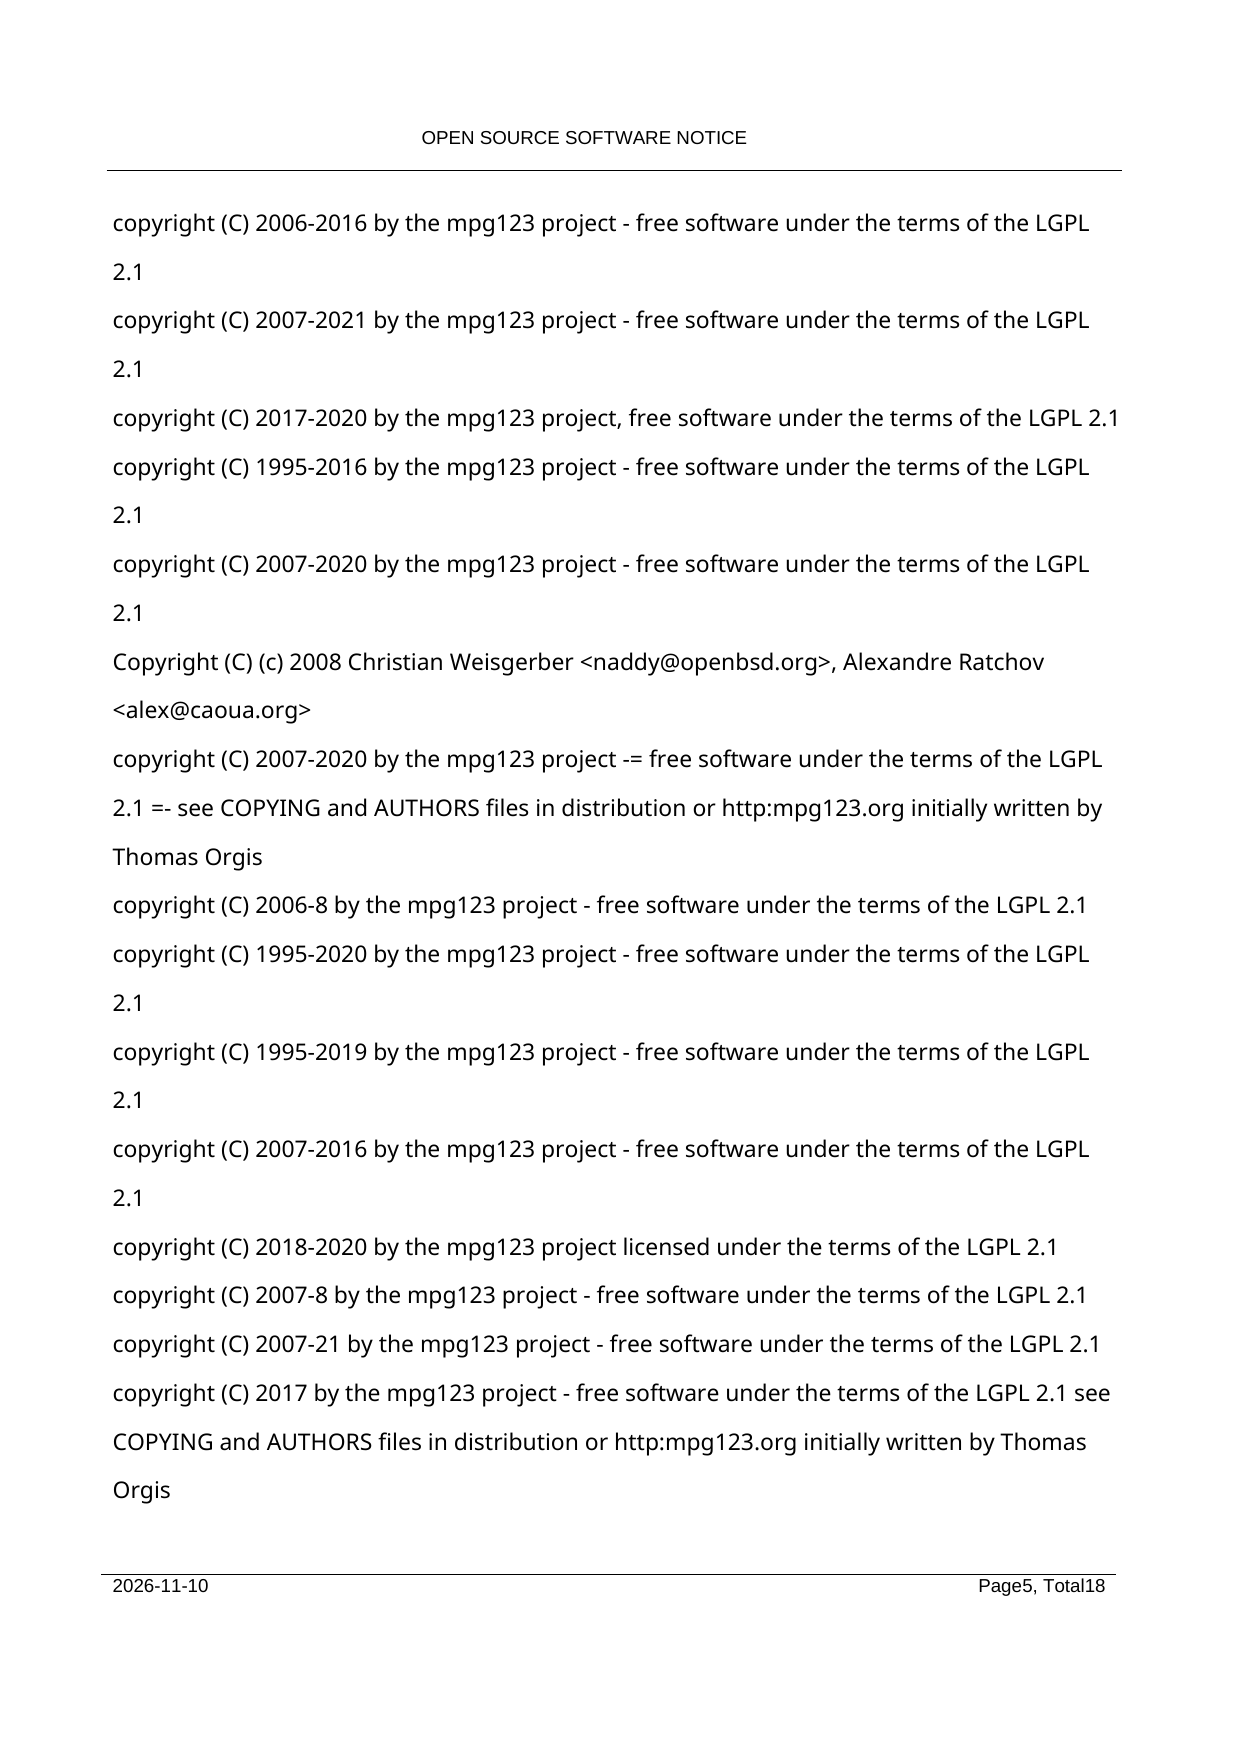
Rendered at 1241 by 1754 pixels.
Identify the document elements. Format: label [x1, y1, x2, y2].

text [112, 206, 1128, 1555]
